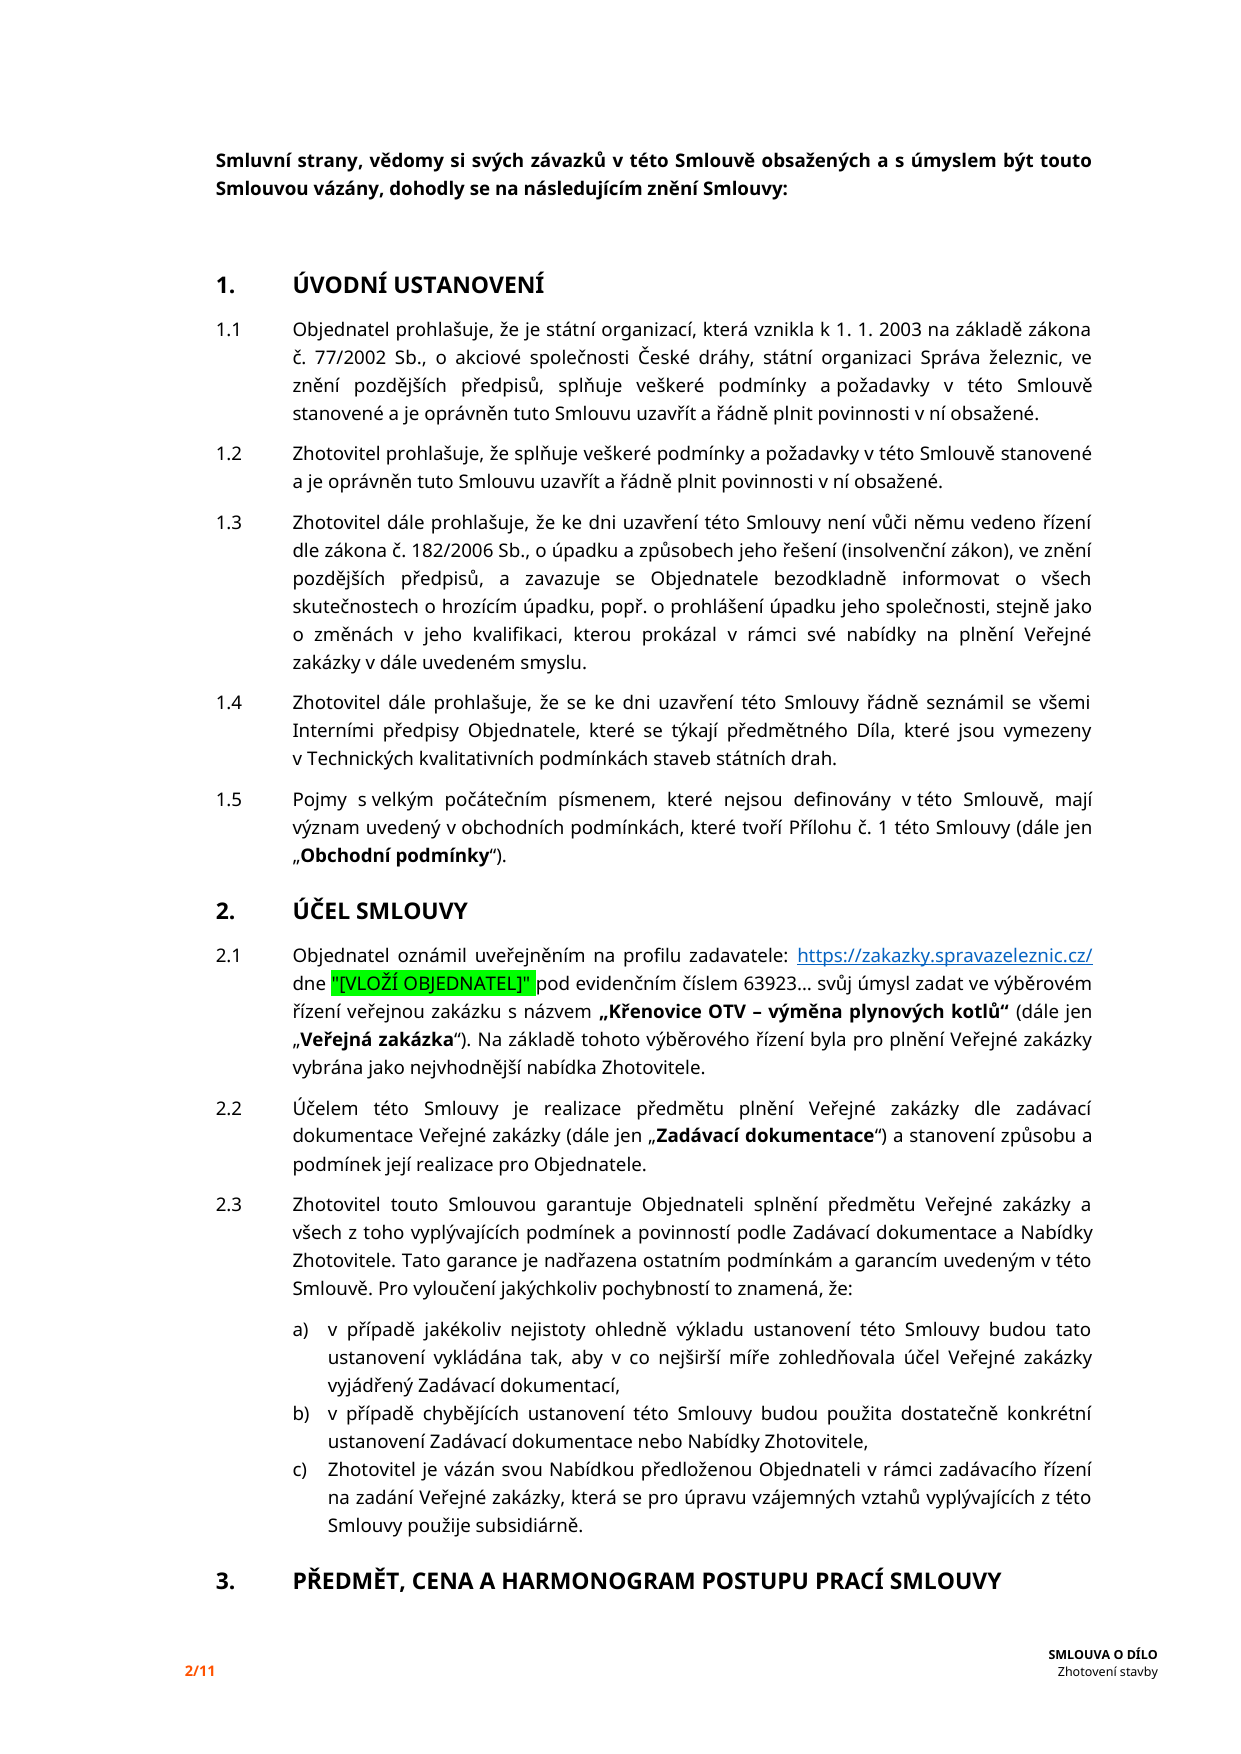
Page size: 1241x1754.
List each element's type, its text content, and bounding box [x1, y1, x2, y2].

text Smluvní strany, vědomy si svých závazků v této Smlouvě obsažených a s úmyslem být touto Smlouvou vázány, dohodly se na následujícím znění Smlouvy: [216, 147, 1093, 201]
text Zhotovitel dále prohlašuje, že se ke dni uzavření této Smlouvy řádně seznámil se všemi Interními předpisy Objednatele, které se týkají předmětného Díla, které jsou vymezeny v Technických kvalitativních podmínkách staveb státních drah. [216, 690, 1093, 771]
text Zhotovitel touto Smlouvou garantuje Objednateli splnění předmětu Veřejné zakázky a všech z toho vyplývajících podmínek a povinností podle Zadávací dokumentace a Nabídky Zhotovitele. Tato garance je nadřazena ostatním podmínkám a garancím uvedeným v této Smlouvě. Pro vyloučení jakýchkoliv pochybností to znamená, že: [216, 1191, 1093, 1301]
text v případě chybějících ustanovení této Smlouvy budou použita dostatečně konkrétní ustanovení Zadávací dokumentace nebo Nabídky Zhotovitele, [292, 1400, 1093, 1453]
text Zhotovitel je vázán svou Nabídkou předloženou Objednateli v rámci zadávacího řízení na zadání Veřejné zakázky, která se pro úpravu vzájemných vztahů vyplývajících z této Smlouvy použije subsidiárně. [292, 1456, 1093, 1538]
text Pojmy s velkým počátečním písmenem, které nejsou definovány v této Smlouvě, mají význam uvedený v obchodních podmínkách, které tvoří Přílohu č. 1 této Smlouvy (dále jen „Obchodní podmínky“). [216, 786, 1093, 868]
text Účelem této Smlouvy je realizace předmětu plnění Veřejné zakázky dle zadávací dokumentace Veřejné zakázky (dále jen „Zadávací dokumentace“) a stanovení způsobu a podmínek její realizace pro Objednatele. [216, 1095, 1093, 1176]
text v případě jakékoliv nejistoty ohledně výkladu ustanovení této Smlouvy budou tato ustanovení vykládána tak, aby v co nejširší míře zohledňovala účel Veřejné zakázky vyjádřený Zadávací dokumentací, [292, 1316, 1093, 1397]
text Zhotovitel prohlašuje, že splňuje veškeré podmínky a požadavky v této Smlouvě stanovené a je oprávněn tuto Smlouvu uzavřít a řádně plnit povinnosti v ní obsažené. [216, 441, 1093, 494]
text ÚVODNÍ USTANOVENÍ [216, 269, 1093, 300]
text Zhotovitel dále prohlašuje, že ke dni uzavření této Smlouvy není vůči němu vedeno řízení dle zákona č. 182/2006 Sb., o úpadku a způsobech jeho řešení (insolvenční zákon), ve znění pozdějších předpisů, a zavazuje se Objednatele bezodkladně informovat o všech skutečnostech o hrozícím úpadku, popř. o prohlášení úpadku jeho společnosti, stejně jako o změnách v jeho kvalifikaci, kterou prokázal v rámci své nabídky na plnění Veřejné zakázky v dále uvedeném smyslu. [216, 509, 1093, 675]
text Objednatel oznámil uveřejněním na profilu zadavatele: https://zakazky.spravazeleznic.cz/ dne pod evidenčním číslem 63923… svůj úmysl zadat ve výběrovém řízení veřejnou zakázku s názvem „Křenovice OTV – výměna plynových kotlů“ (dále jen „Veřejná zakázka“). Na základě tohoto výběrového řízení byla pro plnění Veřejné zakázky vybrána jako nejvhodnější nabídka Zhotovitele. [216, 942, 1093, 1080]
text PŘEDMĚT, CENA A HARMONOGRAM POSTUPU PRACÍ SMLOUVY [216, 1565, 1093, 1596]
text Objednatel prohlašuje, že je státní organizací, která vznikla k 1. 1. 2003 na základě zákona č. 77/2002 Sb., o akciové společnosti České dráhy, státní organizaci Správa železnic, ve znění pozdějších předpisů, splňuje veškeré podmínky a požadavky v této Smlouvě stanovené a je oprávněn tuto Smlouvu uzavřít a řádně plnit povinnosti v ní obsažené. [216, 316, 1093, 426]
text ÚČEL SMLOUVY [216, 895, 1093, 927]
